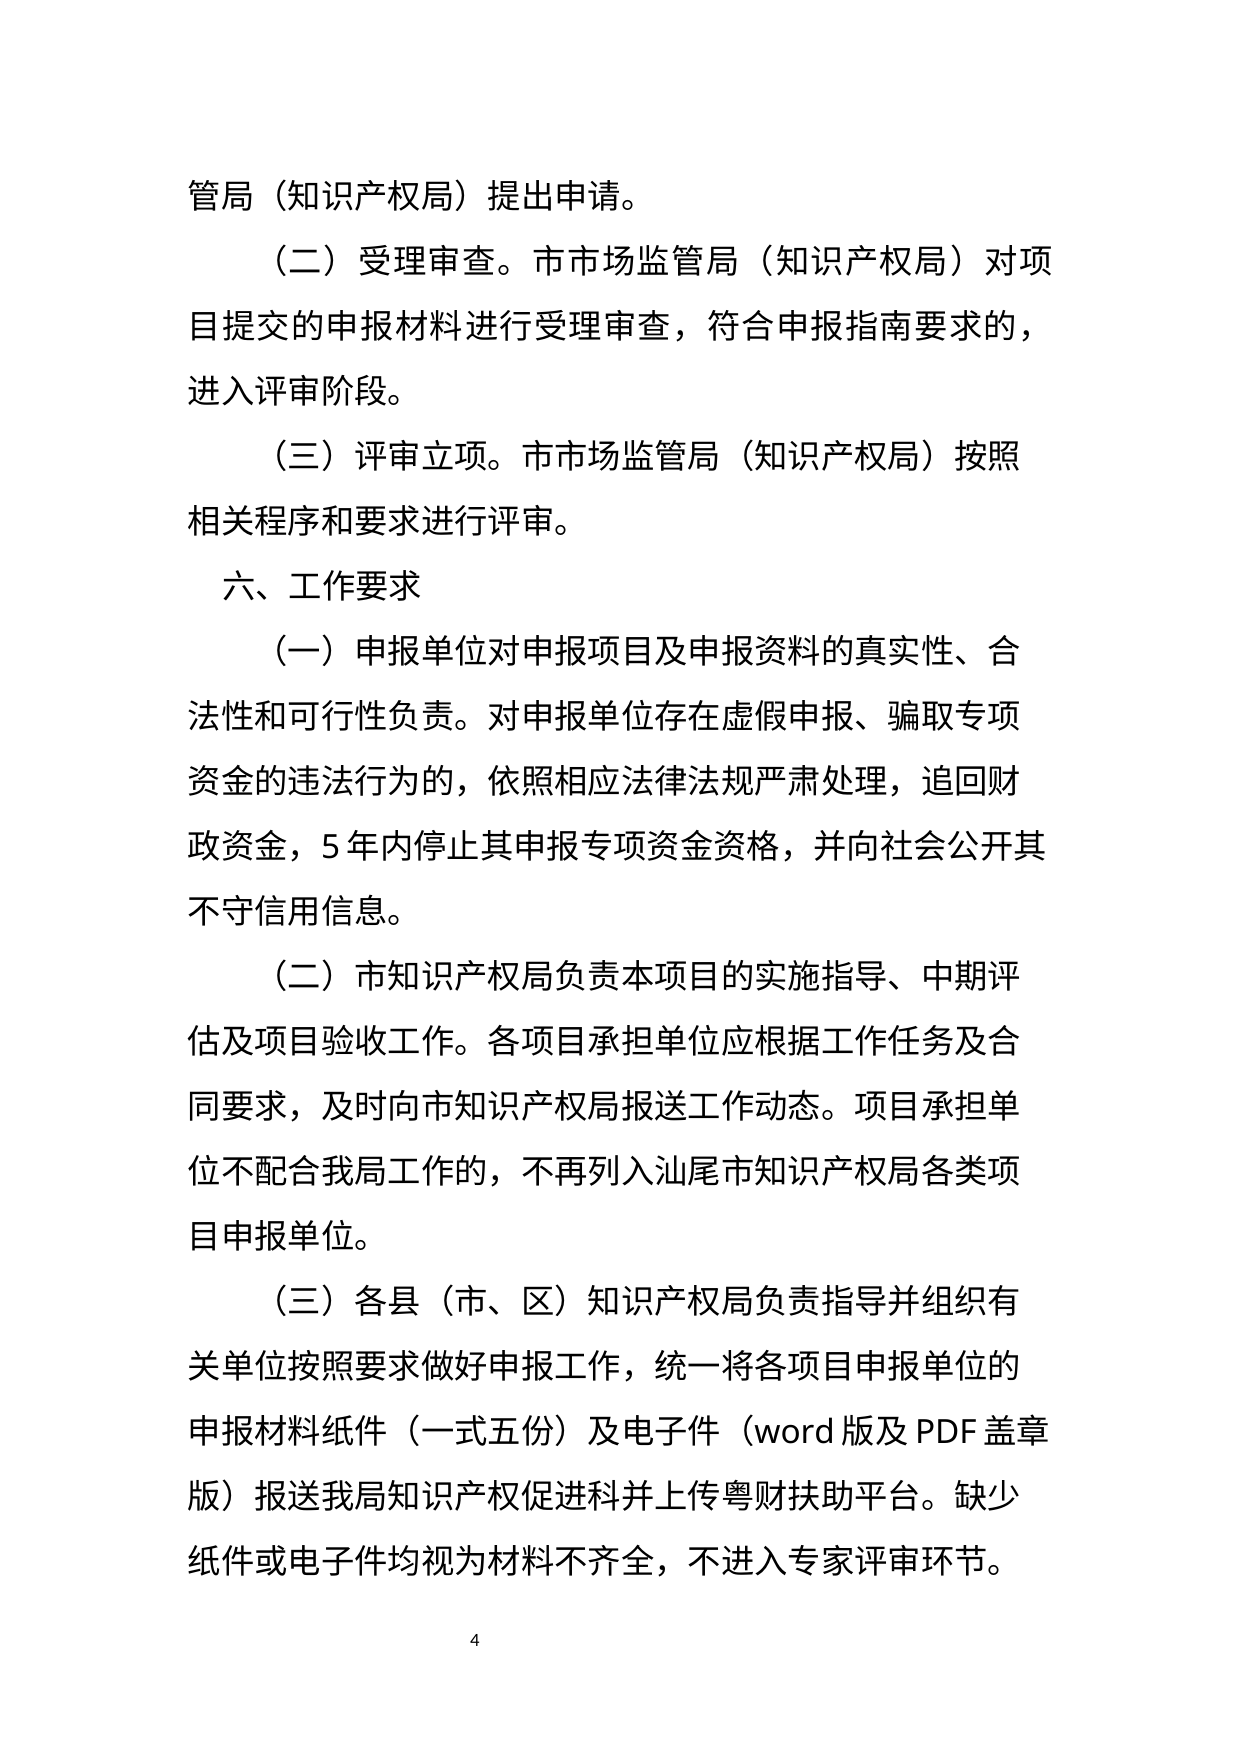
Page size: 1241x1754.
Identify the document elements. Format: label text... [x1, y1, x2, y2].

text （二）受理审查。市市场监管局（知识产权局）对项目提交的申报材料进行受理审查，符合申报指南要求的，进入评审阶段。 [187, 227, 1053, 422]
text （一）申报单位对申报项目及申报资料的真实性、合法性和可行性负责。对申报单位存在虚假申报、骗取专项资金的违法行为的，依照相应法律法规严肃处理，追回财政资金，5年内停止其申报专项资金资格，并向社会公开其不守信用信息。 [187, 617, 1053, 942]
text （三）各县（市、区）知识产权局负责指导并组织有关单位按照要求做好申报工作，统一将各项目申报单位的申报材料纸件（一式五份）及电子件（word版及PDF盖章版）报送我局知识产权促进科并上传粤财扶助平台。缺少纸件或电子件均视为材料不齐全，不进入专家评审环节。 [187, 1267, 1053, 1592]
text （三）评审立项。市市场监管局（知识产权局）按照相关程序和要求进行评审。 [187, 422, 1053, 552]
text 六、工作要求 [187, 552, 1053, 617]
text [187, 162, 1053, 227]
text （二）市知识产权局负责本项目的实施指导、中期评估及项目验收工作。各项目承担单位应根据工作任务及合同要求，及时向市知识产权局报送工作动态。项目承担单位不配合我局工作的，不再列入汕尾市知识产权局各类项目申报单位。 [187, 942, 1053, 1267]
